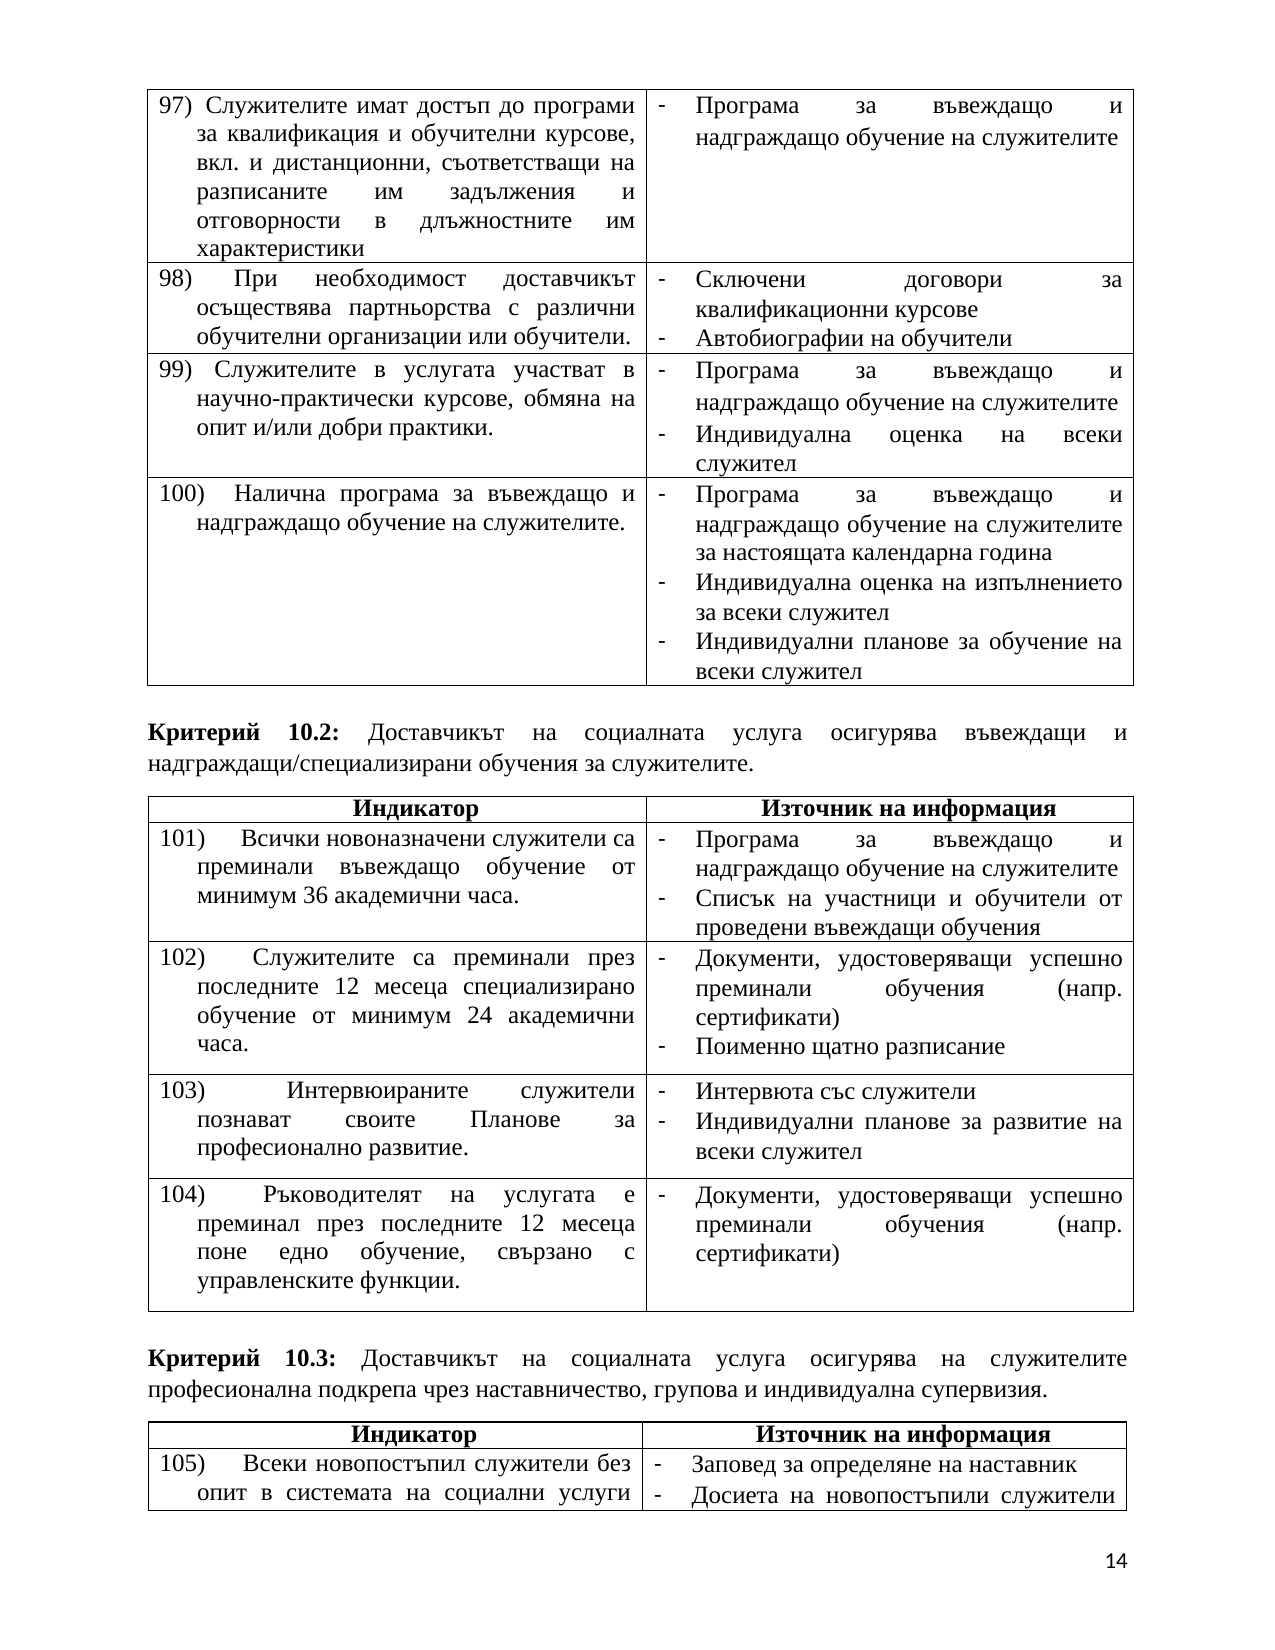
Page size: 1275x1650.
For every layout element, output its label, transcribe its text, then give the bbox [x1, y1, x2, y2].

table_header Индикатор [149, 797, 646, 822]
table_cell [149, 1449, 642, 1509]
table_cell Ръководителят на услугата е преминал през последните 12 месеца поне едно обучение, свързано с управленските функции. [149, 1179, 646, 1311]
table_cell Служителите имат достъп до програми за квалификация и обучителни курсове, вкл. и дистанционни, съответстващи на разписаните им задължения и отговорности в длъжностните им характеристики [148, 90, 646, 262]
table_cell Документи, удостоверяващи успешно преминали обучения (напр. сертификати) [647, 1179, 1133, 1311]
table_cell Служителите са преминали през последните 12 месеца специализирано обучение от минимум 24 академични часа. [149, 942, 646, 1074]
table_cell Служителите в услугата участват в научно-практически курсове, обмяна на опит и/или добри практики. [148, 354, 646, 477]
table_cell Налична програма за въвеждащо и надграждащо обучение на служителите. [148, 478, 646, 685]
table_header Източник на информация [647, 797, 1133, 822]
table_header Източник на информация [643, 1423, 1126, 1447]
table_cell Сключени договори за квалификационни курсове Автобиографии на обучители [647, 263, 1133, 353]
table_cell Интервюираните служители познават своите Планове за професионално развитие. [149, 1075, 646, 1178]
table_cell При необходимост доставчикът осъществява партньорства с различни обучителни организации или обучители. [148, 263, 646, 353]
table_cell Програма за въвеждащо и надграждащо обучение на служителите за настоящата календарна година Индивидуална оценка на изпълнението за всеки служител Индивидуални планове за обучение на всеки служител [647, 478, 1133, 685]
table_header Индикатор [149, 1423, 642, 1447]
text Критерий 10.3: Доставчикът на социалната услуга осигурява на служителите професионална подкрепа чрез наставничество, групова и индивидуална супервизия. [148, 1343, 1127, 1402]
table_cell Всички новоназначени служители са преминали въвеждащо обучение от минимум 36 академични часа. [149, 823, 646, 941]
text Критерий 10.2: Доставчикът на социалната услуга осигурява въвеждащи и надграждащи/специализирани обучения за служителите. [148, 717, 1127, 777]
table_cell Програма за въвеждащо и надграждащо обучение на служителите Списък на участници и обучители от проведени въвеждащи обучения [647, 823, 1133, 941]
table_cell Програма за въвеждащо и надграждащо обучение на служителите Индивидуална оценка на всеки служител [647, 354, 1133, 477]
table_cell Програма за въвеждащо и надграждащо обучение на служителите [647, 90, 1133, 262]
table_cell Интервюта със служители Индивидуални планове за развитие на всеки служител [647, 1075, 1133, 1178]
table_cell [643, 1449, 1126, 1509]
table_cell Документи, удостоверяващи успешно преминали обучения (напр. сертификати) Поименно щатно разписание [647, 942, 1133, 1074]
